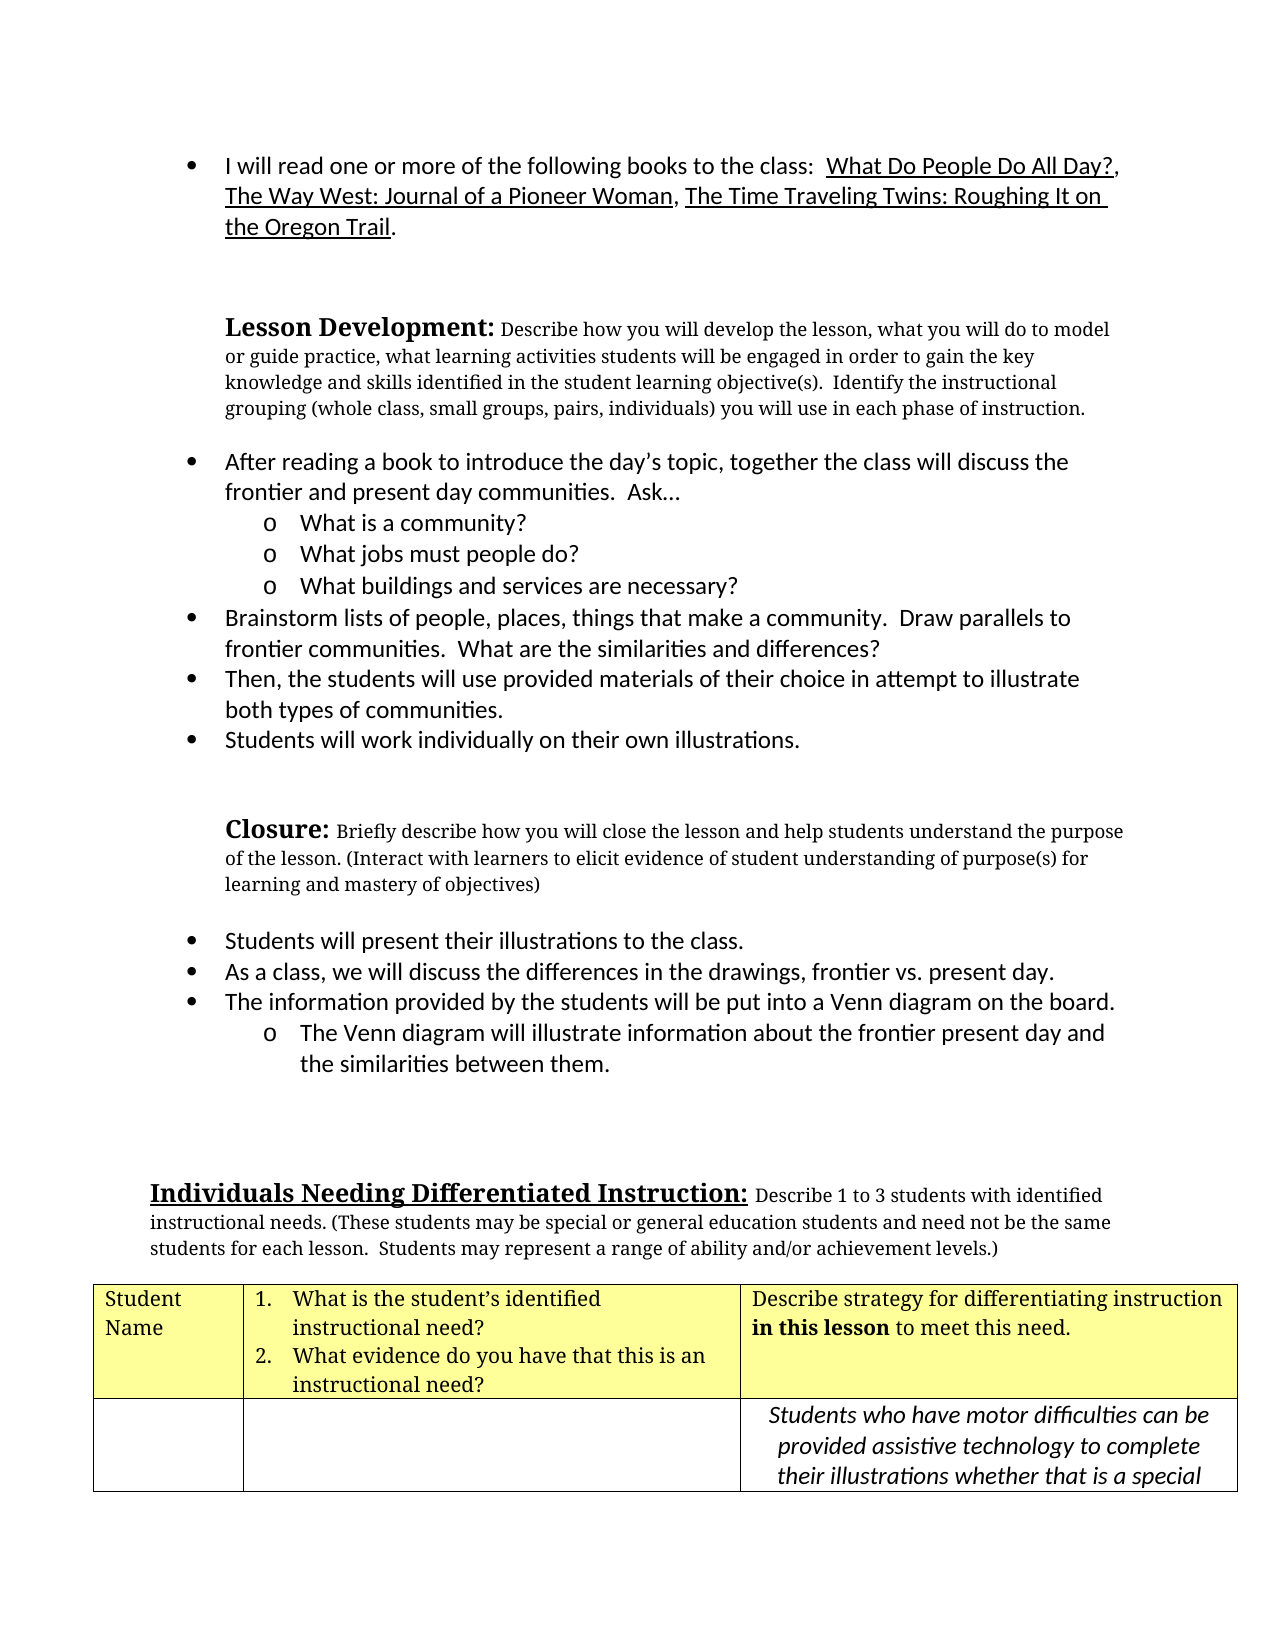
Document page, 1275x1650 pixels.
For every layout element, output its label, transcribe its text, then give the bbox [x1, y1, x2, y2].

list The Venn diagram will illustrate information about the frontier present day and the similarities between them. [262, 1017, 1125, 1079]
list As a class, we will discuss the differences in the drawings, frontier vs. present day. [187, 956, 1125, 986]
list Brainstorm lists of people, places, things that make a community. Draw parallels to frontier communities. What are the similarities and differences? [187, 602, 1125, 663]
list What buildings and services are necessary? [262, 570, 1125, 602]
text Lesson Development: Describe how you will develop the lesson, what you will do to model or guide practice, what learning activities students will be engaged in order to gain the key knowledge and skills identified in the student learning objective(s). Identify the instructional grouping (whole class, small groups, pairs, individuals) you will use in each phase of instruction. [225, 310, 1125, 420]
table_cell [94, 1399, 243, 1491]
list The information provided by the students will be put into a Venn diagram on the board. [187, 986, 1125, 1017]
list Students will present their illustrations to the class. [187, 925, 1125, 956]
text Individuals Needing Differentiated Instruction: Describe 1 to 3 students with identified instructional needs. (These students may be special or general education students and need not be the same students for each lesson. Students may represent a range of ability and/or achievement levels.) [150, 1176, 1125, 1261]
list What is a community? [262, 507, 1125, 539]
table_cell [244, 1399, 740, 1491]
list After reading a book to introduce the day’s topic, together the class will discuss the frontier and present day communities. Ask… [187, 446, 1125, 507]
text Closure: Briefly describe how you will close the lesson and help students understand the purpose of the lesson. (Interact with learners to elicit evidence of student understanding of purpose(s) for learning and mastery of objectives) [225, 812, 1125, 897]
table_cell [741, 1399, 1237, 1491]
table_header What is the student’s identified instructional need? What evidence do you have that this is an instructional need? [244, 1285, 740, 1398]
list Students will work individually on their own illustrations. [187, 724, 1125, 755]
list What jobs must people do? [262, 539, 1125, 570]
table_header Describe strategy for differentiating instruction in this lesson to meet this need. [741, 1285, 1237, 1398]
table_header Student Name [94, 1285, 243, 1398]
list Then, the students will use provided materials of their choice in attempt to illustrate both types of communities. [187, 663, 1125, 724]
list I will read one or more of the following books to the class: What Do People Do All Day?, The Way West: Journal of a Pioneer Woman, The Time Traveling Twins: Roughing It on the Oregon Trail. [187, 150, 1125, 242]
